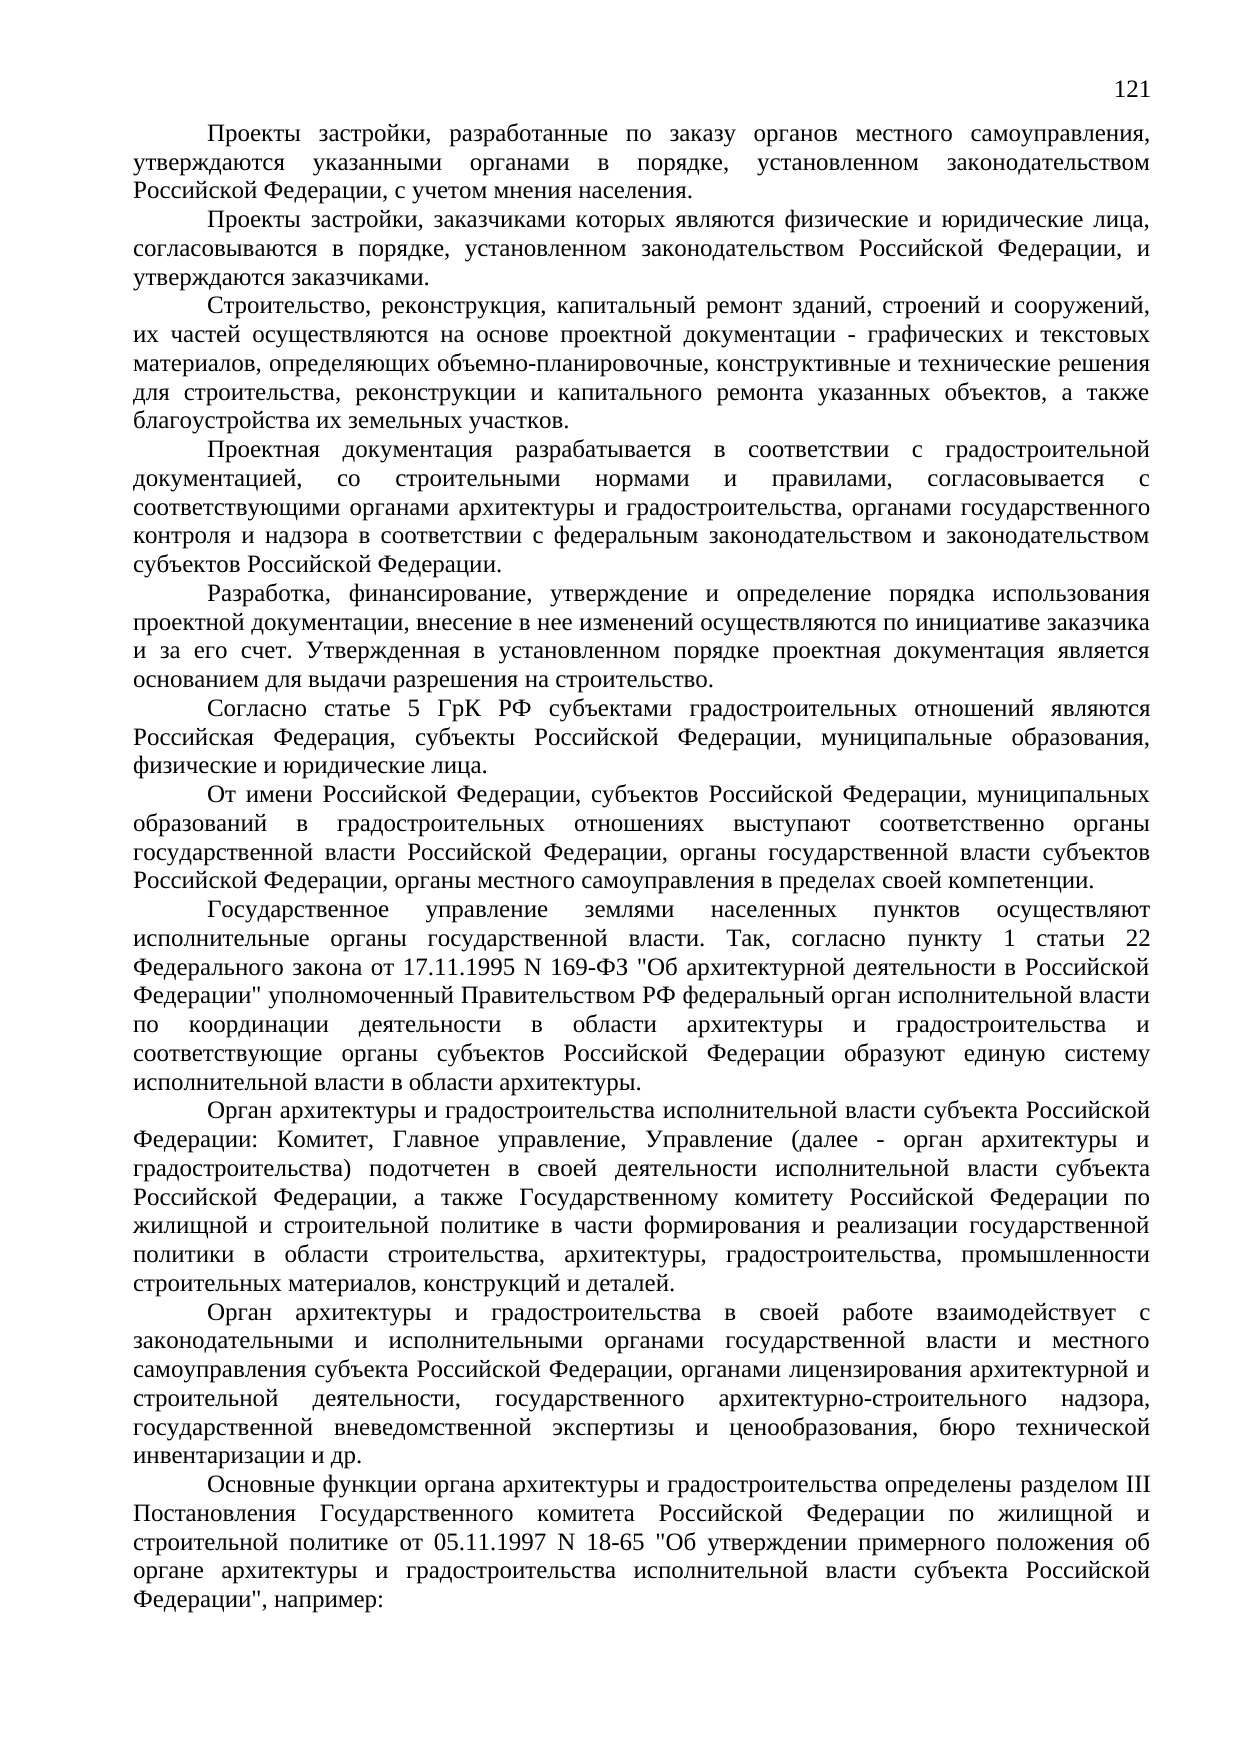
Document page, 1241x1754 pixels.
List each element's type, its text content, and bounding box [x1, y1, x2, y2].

text Орган архитектуры и градостроительства в своей работе взаимодействует с законодательными и исполнительными органами государственной власти и местного самоуправления субъекта Российской Федерации, органами лицензирования архитектурной и строительной деятельности, государственного архитектурно-строительного надзора, государственной вневедомственной экспертизы и ценообразования, бюро технической инвентаризации и др. [133, 1297, 1151, 1469]
text Проектная документация разрабатывается в соответствии с градостроительной документацией, со строительными нормами и правилами, согласовывается с соответствующими органами архитектуры и градостроительства, органами государственного контроля и надзора в соответствии с федеральным законодательством и законодательством субъектов Российской Федерации. [133, 434, 1151, 578]
text От имени Российской Федерации, субъектов Российской Федерации, муниципальных образований в градостроительных отношениях выступают соответственно органы государственной власти Российской Федерации, органы государственной власти субъектов Российской Федерации, органы местного самоуправления в пределах своей компетенции. [133, 779, 1151, 894]
text Проекты застройки, разработанные по заказу органов местного самоуправления, утверждаются указанными органами в порядке, установленном законодательством Российской Федерации, с учетом мнения населения. [133, 118, 1151, 204]
text Основные функции органа архитектуры и градостроительства определены разделом III Постановления Государственного комитета Российской Федерации по жилищной и строительной политике от 05.11.1997 N 18-65 "Об утверждении примерного положения об органе архитектуры и градостроительства исполнительной власти субъекта Российской Федерации", например: [133, 1469, 1151, 1613]
text Разработка, финансирование, утверждение и определение порядка использования проектной документации, внесение в нее изменений осуществляются по инициативе заказчика и за его счет. Утвержденная в установленном порядке проектная документация является основанием для выдачи разрешения на строительство. [133, 578, 1151, 693]
text Орган архитектуры и градостроительства исполнительной власти субъекта Российской Федерации: Комитет, Главное управление, Управление (далее - орган архитектуры и градостроительства) подотчетен в своей деятельности исполнительной власти субъекта Российской Федерации, а также Государственному комитету Российской Федерации по жилищной и строительной политике в части формирования и реализации государственной политики в области строительства, архитектуры, градостроительства, промышленности строительных материалов, конструкций и деталей. [133, 1096, 1151, 1297]
text Строительство, реконструкция, капитальный ремонт зданий, строений и сооружений, их частей осуществляются на основе проектной документации - графических и текстовых материалов, определяющих объемно-планировочные, конструктивные и технические решения для строительства, реконструкции и капитального ремонта указанных объектов, а также благоустройства их земельных участков. [133, 291, 1151, 434]
text Согласно статье 5 ГрК РФ субъектами градостроительных отношений являются Российская Федерация, субъекты Российской Федерации, муниципальные образования, физические и юридические лица. [133, 693, 1151, 779]
text Государственное управление землями населенных пунктов осуществляют исполнительные органы государственной власти. Так, согласно пункту 1 статьи 22 Федерального закона от 17.11.1995 N 169-ФЗ "Об архитектурной деятельности в Российской Федерации" уполномоченный Правительством РФ федеральный орган исполнительной власти по координации деятельности в области архитектуры и градостроительства и соответствующие органы субъектов Российской Федерации образуют единую систему исполнительной власти в области архитектуры. [133, 894, 1151, 1096]
text Проекты застройки, заказчиками которых являются физические и юридические лица, согласовываются в порядке, установленном законодательством Российской Федерации, и утверждаются заказчиками. [133, 204, 1151, 291]
